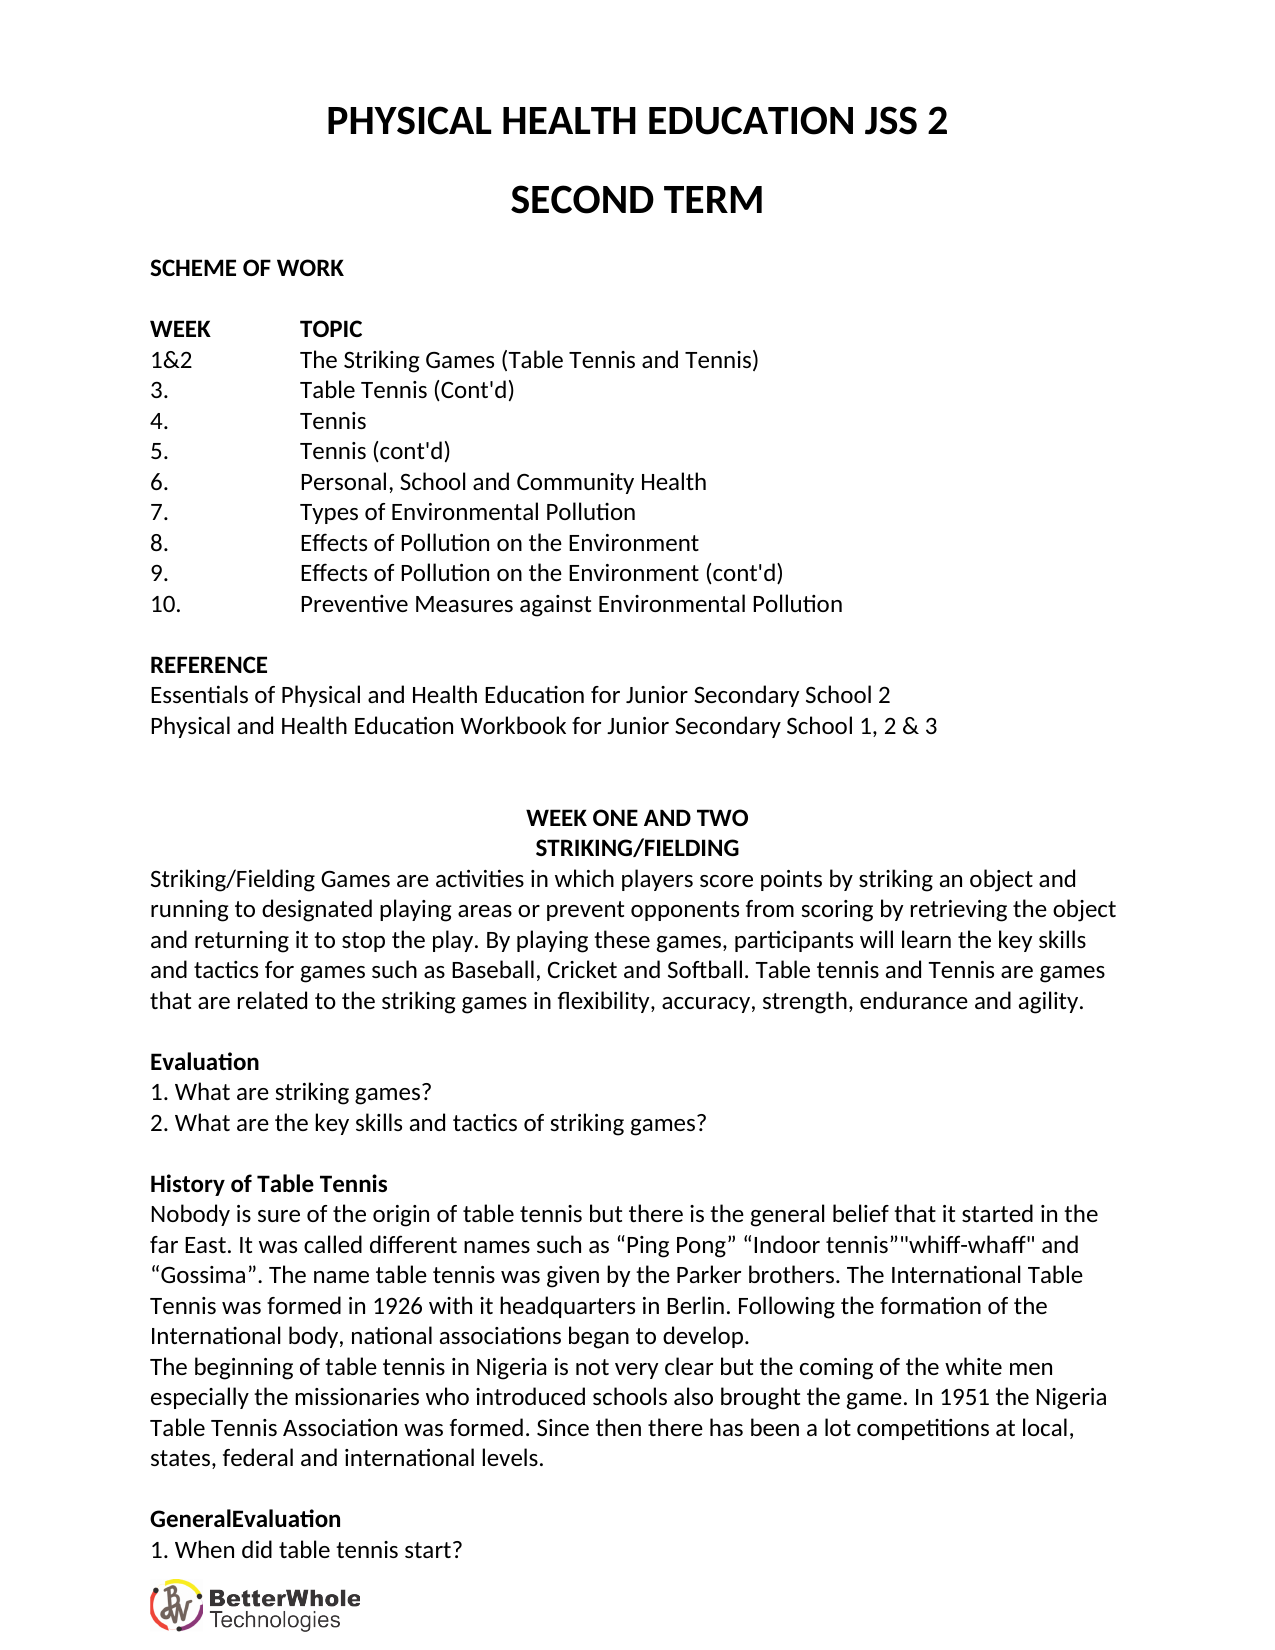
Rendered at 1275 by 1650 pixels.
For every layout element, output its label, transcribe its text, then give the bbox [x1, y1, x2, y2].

text 4. Tennis [150, 405, 1125, 435]
text 7. Types of Environmental Pollution [150, 496, 1125, 527]
text 1. When did table tennis start? [150, 1534, 1125, 1565]
text History of Table Tennis [150, 1168, 1125, 1198]
text Essentials of Physical and Health Education for Junior Secondary School 2 [150, 679, 1125, 710]
text 10. Preventive Measures against Environmental Pollution [150, 588, 1125, 618]
text REFERENCE [150, 649, 1125, 679]
text 1&2 The Striking Games (Table Tennis and Tennis) [150, 344, 1125, 374]
text PHYSICAL HEALTH EDUCATION JSS 2 [150, 94, 1125, 144]
text Evaluation [150, 1046, 1125, 1076]
text STRIKING/FIELDING [150, 832, 1125, 863]
text GeneralEvaluation [150, 1504, 1125, 1534]
text Physical and Health Education Workbook for Junior Secondary School 1, 2 & 3 [150, 710, 1125, 741]
text 8. Effects of Pollution on the Environment [150, 527, 1125, 557]
text The beginning of table tennis in Nigeria is not very clear but the coming of the white men especially the missionaries who introduced schools also brought the game. In 1951 the Nigeria Table Tennis Association was formed. Since then there has been a lot competitions at local, states, federal and international levels. [150, 1351, 1125, 1473]
text Nobody is sure of the origin of table tennis but there is the general belief that it started in the far East. It was called different names such as “Ping Pong” “Indoor tennis”"whiff-whaff" and “Gossima”. The name table tennis was given by the Parker brothers. The International Table Tennis was formed in 1926 with it headquarters in Berlin. Following the formation of the International body, national associations began to develop. [150, 1198, 1125, 1351]
text 6. Personal, School and Community Health [150, 466, 1125, 496]
text 3. Table Tennis (Cont'd) [150, 374, 1125, 405]
text SECOND TERM [150, 173, 1125, 224]
text 1. What are striking games? [150, 1076, 1125, 1107]
text WEEK ONE AND TWO [150, 802, 1125, 832]
picture [150, 1579, 360, 1632]
text WEEK TOPIC [150, 313, 1125, 344]
text 9. Effects of Pollution on the Environment (cont'd) [150, 557, 1125, 588]
text 5. Tennis (cont'd) [150, 435, 1125, 466]
subtitle SCHEME OF WORK [150, 252, 1125, 283]
text Striking/Fielding Games are activities in which players score points by striking an object and running to designated playing areas or prevent opponents from scoring by retrieving the object and returning it to stop the play. By playing these games, participants will learn the key skills and tactics for games such as Baseball, Cricket and Softball. Table tennis and Tennis are games that are related to the striking games in flexibility, accuracy, strength, endurance and agility. [150, 863, 1125, 1015]
text 2. What are the key skills and tactics of striking games? [150, 1107, 1125, 1137]
